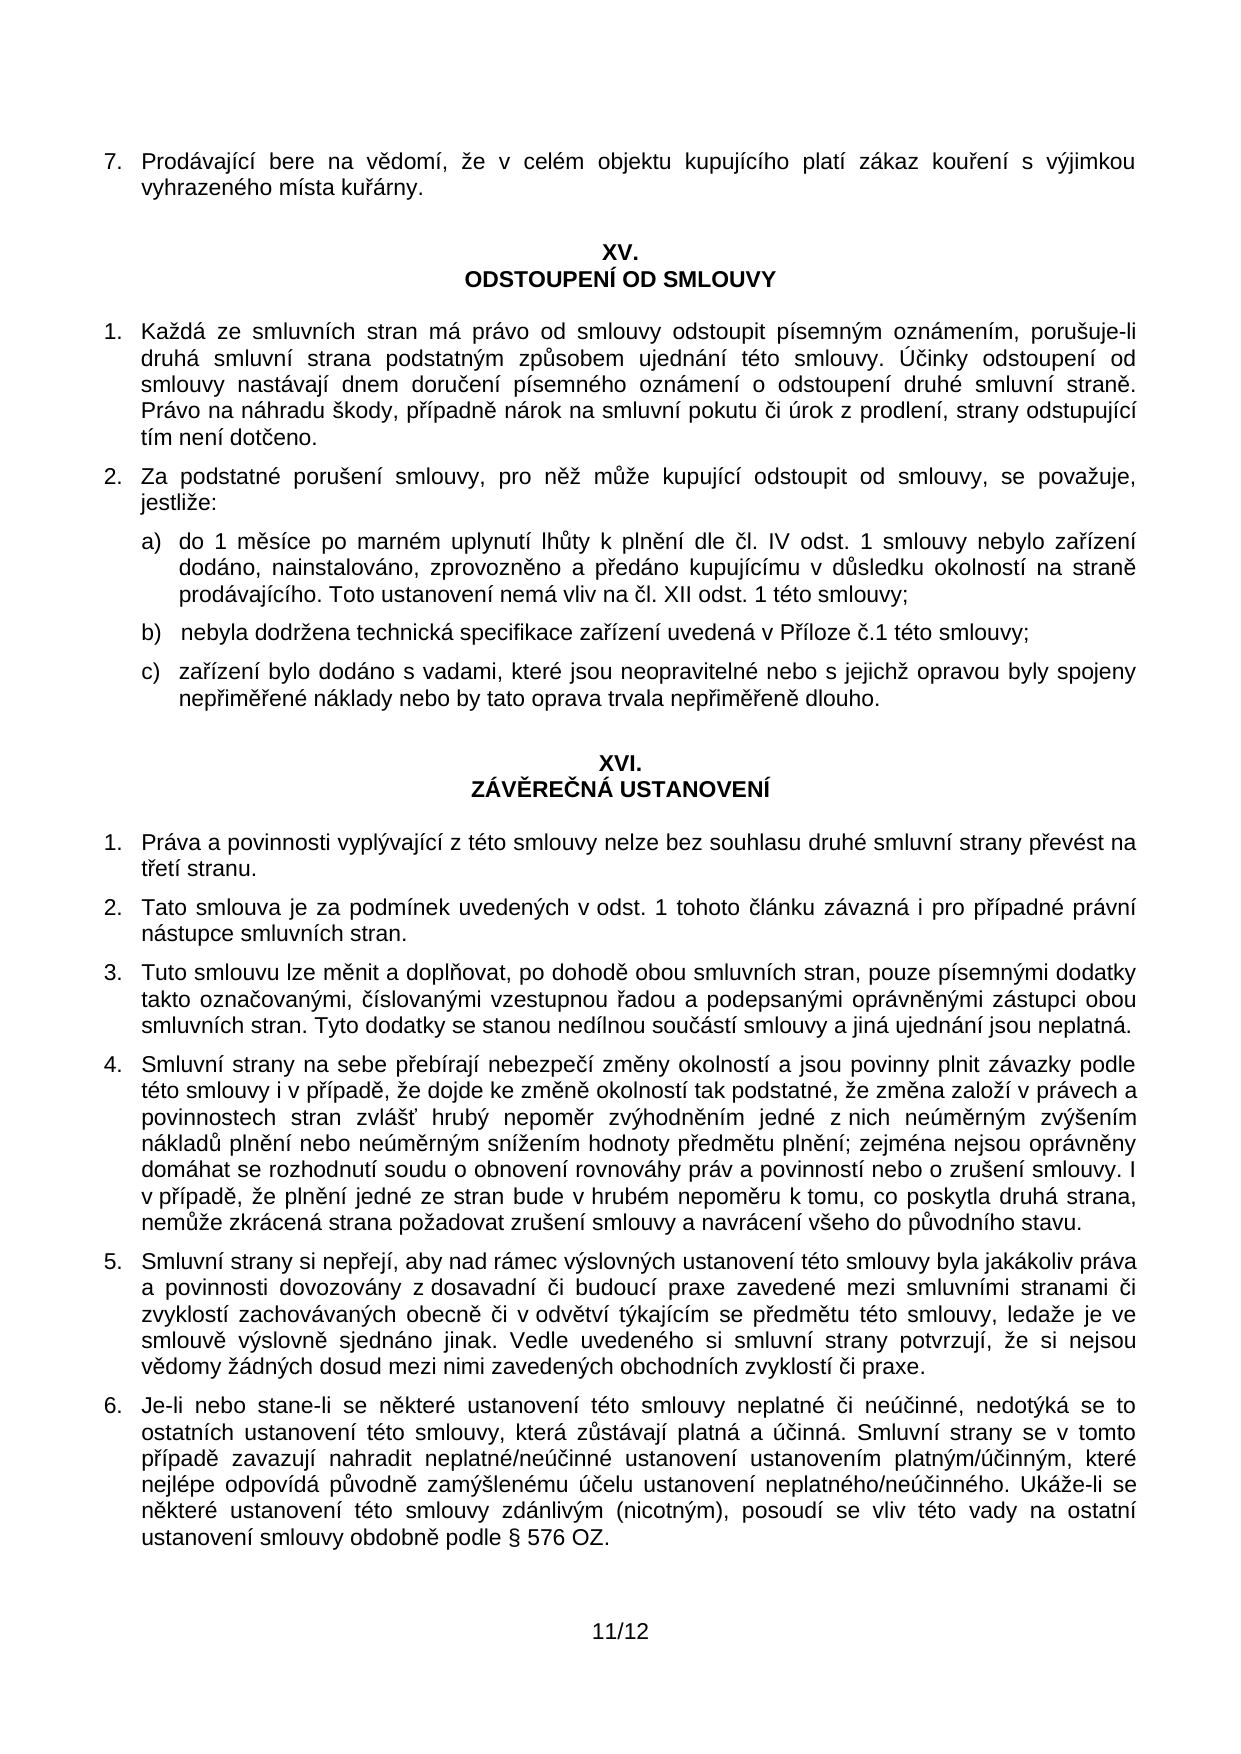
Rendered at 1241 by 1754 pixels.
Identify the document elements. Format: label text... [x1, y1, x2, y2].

list Prodávající bere na vědomí, že v celém objektu kupujícího platí zákaz kouření s výjimkou vyhrazeného místa kuřárny. [103, 148, 1137, 200]
text a) do 1 měsíce po marném uplynutí lhůty k plnění dle čl. IV odst. 1 smlouvy nebylo zařízení dodáno, nainstalováno, zprovozněno a předáno kupujícímu v důsledku okolností na straně prodávajícího. Toto ustanovení nemá vliv na čl. XII odst. 1 této smlouvy; [141, 528, 1137, 607]
list Tato smlouva je za podmínek uvedených v odst. 1 tohoto článku závazná i pro případné právní nástupce smluvních stran. [103, 894, 1137, 947]
text c) zařízení bylo dodáno s vadami, které jsou neopravitelné nebo s jejichž opravou byly spojeny nepřiměřené náklady nebo by tato oprava trvala nepřiměřeně dlouho. [141, 658, 1137, 711]
list Za podstatné porušení smlouvy, pro něž může kupující odstoupit od smlouvy, se považuje, jestliže: [103, 463, 1137, 515]
text XV. [103, 239, 1137, 266]
list Smluvní strany na sebe přebírají nebezpečí změny okolností a jsou povinny plnit závazky podle této smlouvy i v případě, že dojde ke změně okolností tak podstatné, že změna založí v právech a povinnostech stran zvlášť hrubý nepoměr zvýhodněním jedné z nich neúměrným zvýšením nákladů plnění nebo neúměrným snížením hodnoty předmětu plnění; zejména nejsou oprávněny domáhat se rozhodnutí soudu o obnovení rovnováhy práv a povinností nebo o zrušení smlouvy. I v případě, že plnění jedné ze stran bude v hrubém nepoměru k tomu, co poskytla druhá strana, nemůže zkrácená strana požadovat zrušení smlouvy a navrácení všeho do původního stavu. [103, 1051, 1137, 1235]
list Každá ze smluvních stran má právo od smlouvy odstoupit písemným oznámením, porušuje-li druhá smluvní strana podstatným způsobem ujednání této smlouvy. Účinky odstoupení od smlouvy nastávají dnem doručení písemného oznámení o odstoupení druhé smluvní straně. Právo na náhradu škody, případně nárok na smluvní pokutu či úrok z prodlení, strany odstupující tím není dotčeno. [103, 318, 1137, 450]
text XVI. [103, 750, 1137, 776]
text b) nebyla dodržena technická specifikace zařízení uvedená v Příloze č.1 této smlouvy; [141, 619, 1137, 646]
text ODSTOUPENÍ OD SMLOUVY [103, 266, 1137, 292]
list Smluvní strany si nepřejí, aby nad rámec výslovných ustanovení této smlouvy byla jakákoliv práva a povinnosti dovozovány z dosavadní či budoucí praxe zavedené mezi smluvními stranami či zvyklostí zachovávaných obecně či v odvětví týkajícím se předmětu této smlouvy, ledaže je ve smlouvě výslovně sjednáno jinak. Vedle uvedeného si smluvní strany potvrzují, že si nejsou vědomy žádných dosud mezi nimi zavedených obchodních zvyklostí či praxe. [103, 1248, 1137, 1379]
list Tuto smlouvu lze měnit a doplňovat, po dohodě obou smluvních stran, pouze písemnými dodatky takto označovanými, číslovanými vzestupnou řadou a podepsanými oprávněnými zástupci obou smluvních stran. Tyto dodatky se stanou nedílnou součástí smlouvy a jiná ujednání jsou neplatná. [103, 959, 1137, 1038]
list Práva a povinnosti vyplývající z této smlouvy nelze bez souhlasu druhé smluvní strany převést na třetí stranu. [103, 829, 1137, 882]
list Je-li nebo stane-li se některé ustanovení této smlouvy neplatné či neúčinné, nedotýká se to ostatních ustanovení této smlouvy, která zůstávají platná a účinná. Smluvní strany se v tomto případě zavazují nahradit neplatné/neúčinné ustanovení ustanovením platným/účinným, které nejlépe odpovídá původně zamýšlenému účelu ustanovení neplatného/neúčinného. Ukáže-li se některé ustanovení této smlouvy zdánlivým (nicotným), posoudí se vliv této vady na ostatní ustanovení smlouvy obdobně podle § 576 OZ. [103, 1392, 1137, 1550]
text Závěrečná ustanovení [103, 776, 1137, 802]
